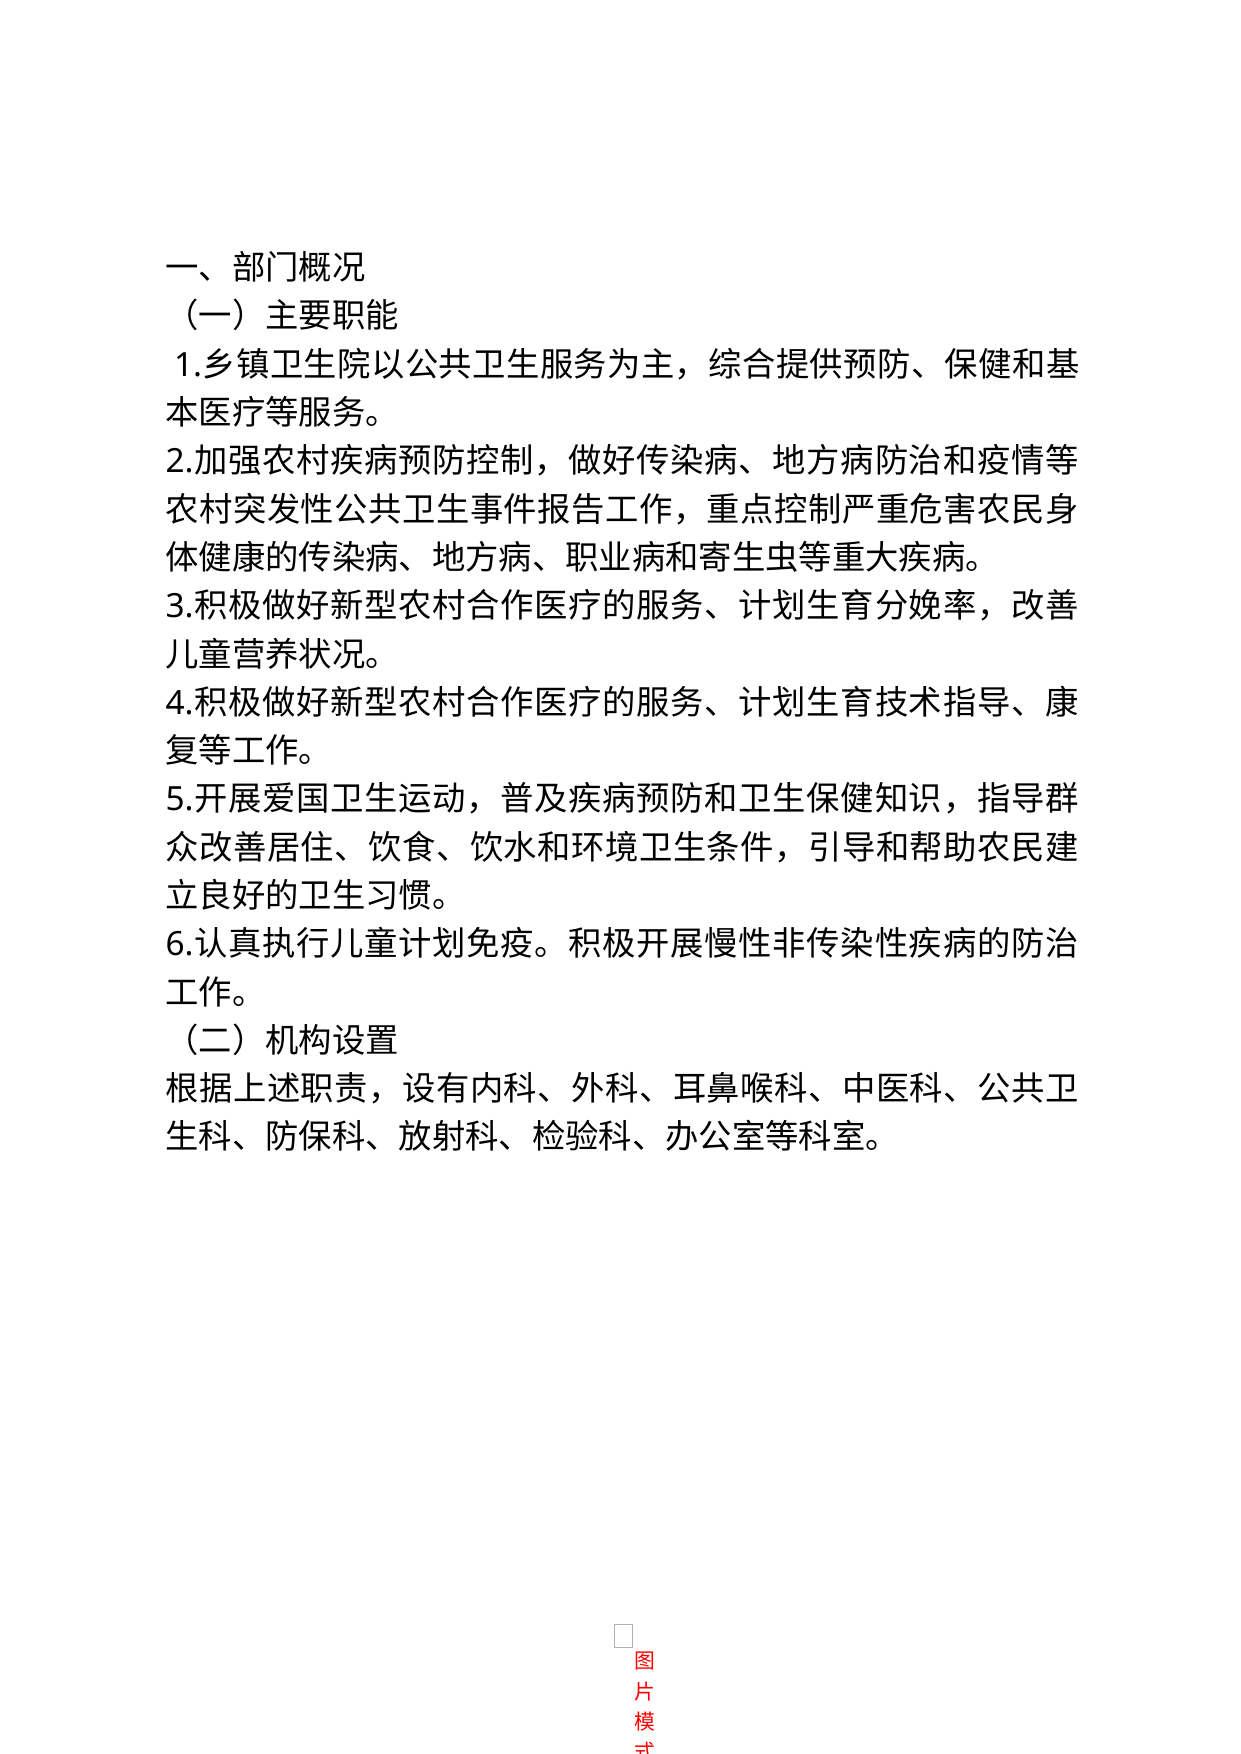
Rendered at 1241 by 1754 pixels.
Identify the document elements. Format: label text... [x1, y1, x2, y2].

text 3.积极做好新型农村合作医疗的服务、计划生育分娩率，改善儿童营养状况。 [165, 579, 1081, 676]
text （二）机构设置 [165, 1014, 1081, 1062]
text 4.积极做好新型农村合作医疗的服务、计划生育技术指导、康复等工作。 [165, 676, 1081, 772]
text （一）主要职能 [165, 289, 1081, 337]
text 一、部门概况 [165, 241, 1081, 289]
text 根据上述职责，设有内科、外科、耳鼻喉科、中医科、公共卫生科、防保科、放射科、检验科、办公室等科室。 [165, 1062, 1081, 1158]
text 2.加强农村疾病预防控制，做好传染病、地方病防治和疫情等农村突发性公共卫生事件报告工作，重点控制严重危害农民身体健康的传染病、地方病、职业病和寄生虫等重大疾病。 [165, 434, 1081, 579]
text 6.认真执行儿童计划免疫。积极开展慢性非传染性疾病的防治工作。 [165, 917, 1081, 1014]
text 5.开展爱国卫生运动，普及疾病预防和卫生保健知识，指导群众改善居住、饮食、饮水和环境卫生条件，引导和帮助农民建立良好的卫生习惯。 [165, 772, 1081, 917]
text 1.乡镇卫生院以公共卫生服务为主，综合提供预防、保健和基本医疗等服务。 [165, 337, 1081, 434]
